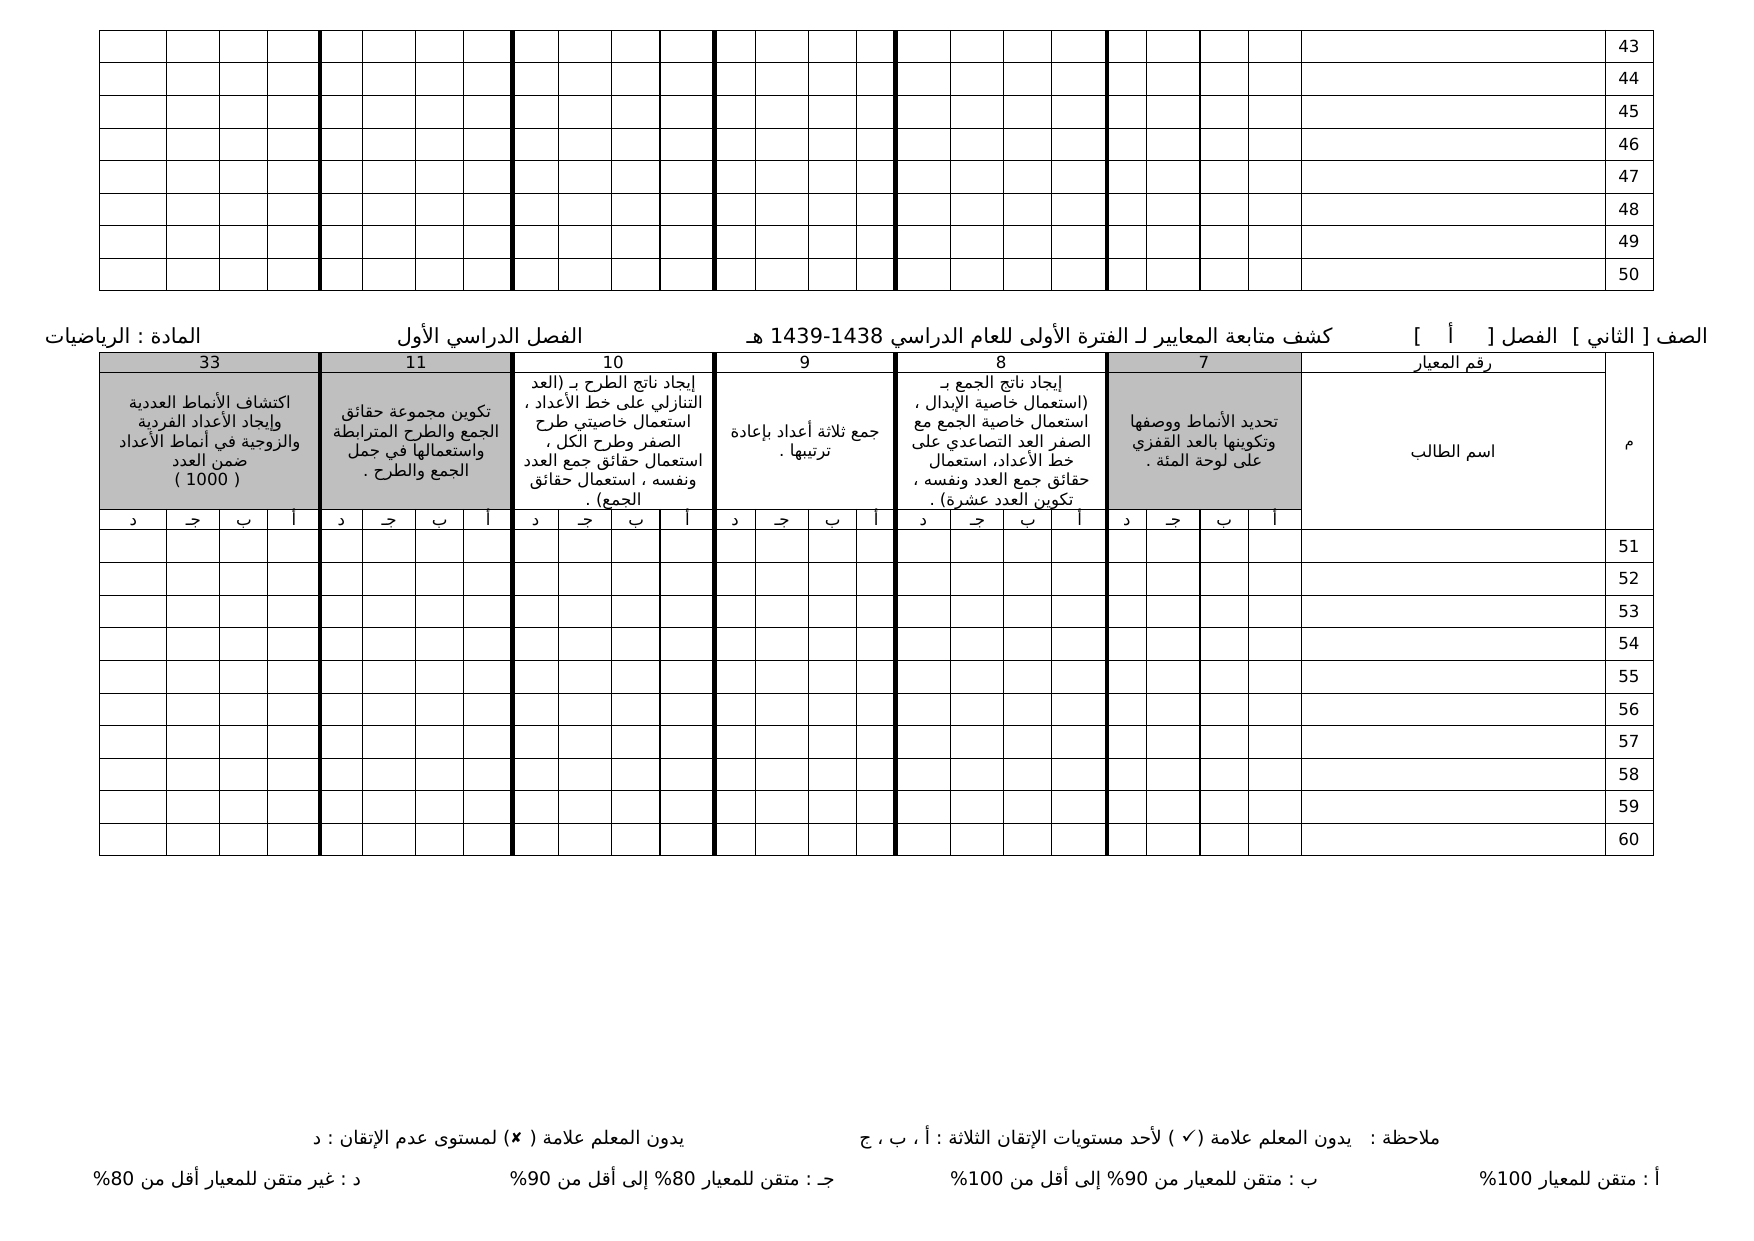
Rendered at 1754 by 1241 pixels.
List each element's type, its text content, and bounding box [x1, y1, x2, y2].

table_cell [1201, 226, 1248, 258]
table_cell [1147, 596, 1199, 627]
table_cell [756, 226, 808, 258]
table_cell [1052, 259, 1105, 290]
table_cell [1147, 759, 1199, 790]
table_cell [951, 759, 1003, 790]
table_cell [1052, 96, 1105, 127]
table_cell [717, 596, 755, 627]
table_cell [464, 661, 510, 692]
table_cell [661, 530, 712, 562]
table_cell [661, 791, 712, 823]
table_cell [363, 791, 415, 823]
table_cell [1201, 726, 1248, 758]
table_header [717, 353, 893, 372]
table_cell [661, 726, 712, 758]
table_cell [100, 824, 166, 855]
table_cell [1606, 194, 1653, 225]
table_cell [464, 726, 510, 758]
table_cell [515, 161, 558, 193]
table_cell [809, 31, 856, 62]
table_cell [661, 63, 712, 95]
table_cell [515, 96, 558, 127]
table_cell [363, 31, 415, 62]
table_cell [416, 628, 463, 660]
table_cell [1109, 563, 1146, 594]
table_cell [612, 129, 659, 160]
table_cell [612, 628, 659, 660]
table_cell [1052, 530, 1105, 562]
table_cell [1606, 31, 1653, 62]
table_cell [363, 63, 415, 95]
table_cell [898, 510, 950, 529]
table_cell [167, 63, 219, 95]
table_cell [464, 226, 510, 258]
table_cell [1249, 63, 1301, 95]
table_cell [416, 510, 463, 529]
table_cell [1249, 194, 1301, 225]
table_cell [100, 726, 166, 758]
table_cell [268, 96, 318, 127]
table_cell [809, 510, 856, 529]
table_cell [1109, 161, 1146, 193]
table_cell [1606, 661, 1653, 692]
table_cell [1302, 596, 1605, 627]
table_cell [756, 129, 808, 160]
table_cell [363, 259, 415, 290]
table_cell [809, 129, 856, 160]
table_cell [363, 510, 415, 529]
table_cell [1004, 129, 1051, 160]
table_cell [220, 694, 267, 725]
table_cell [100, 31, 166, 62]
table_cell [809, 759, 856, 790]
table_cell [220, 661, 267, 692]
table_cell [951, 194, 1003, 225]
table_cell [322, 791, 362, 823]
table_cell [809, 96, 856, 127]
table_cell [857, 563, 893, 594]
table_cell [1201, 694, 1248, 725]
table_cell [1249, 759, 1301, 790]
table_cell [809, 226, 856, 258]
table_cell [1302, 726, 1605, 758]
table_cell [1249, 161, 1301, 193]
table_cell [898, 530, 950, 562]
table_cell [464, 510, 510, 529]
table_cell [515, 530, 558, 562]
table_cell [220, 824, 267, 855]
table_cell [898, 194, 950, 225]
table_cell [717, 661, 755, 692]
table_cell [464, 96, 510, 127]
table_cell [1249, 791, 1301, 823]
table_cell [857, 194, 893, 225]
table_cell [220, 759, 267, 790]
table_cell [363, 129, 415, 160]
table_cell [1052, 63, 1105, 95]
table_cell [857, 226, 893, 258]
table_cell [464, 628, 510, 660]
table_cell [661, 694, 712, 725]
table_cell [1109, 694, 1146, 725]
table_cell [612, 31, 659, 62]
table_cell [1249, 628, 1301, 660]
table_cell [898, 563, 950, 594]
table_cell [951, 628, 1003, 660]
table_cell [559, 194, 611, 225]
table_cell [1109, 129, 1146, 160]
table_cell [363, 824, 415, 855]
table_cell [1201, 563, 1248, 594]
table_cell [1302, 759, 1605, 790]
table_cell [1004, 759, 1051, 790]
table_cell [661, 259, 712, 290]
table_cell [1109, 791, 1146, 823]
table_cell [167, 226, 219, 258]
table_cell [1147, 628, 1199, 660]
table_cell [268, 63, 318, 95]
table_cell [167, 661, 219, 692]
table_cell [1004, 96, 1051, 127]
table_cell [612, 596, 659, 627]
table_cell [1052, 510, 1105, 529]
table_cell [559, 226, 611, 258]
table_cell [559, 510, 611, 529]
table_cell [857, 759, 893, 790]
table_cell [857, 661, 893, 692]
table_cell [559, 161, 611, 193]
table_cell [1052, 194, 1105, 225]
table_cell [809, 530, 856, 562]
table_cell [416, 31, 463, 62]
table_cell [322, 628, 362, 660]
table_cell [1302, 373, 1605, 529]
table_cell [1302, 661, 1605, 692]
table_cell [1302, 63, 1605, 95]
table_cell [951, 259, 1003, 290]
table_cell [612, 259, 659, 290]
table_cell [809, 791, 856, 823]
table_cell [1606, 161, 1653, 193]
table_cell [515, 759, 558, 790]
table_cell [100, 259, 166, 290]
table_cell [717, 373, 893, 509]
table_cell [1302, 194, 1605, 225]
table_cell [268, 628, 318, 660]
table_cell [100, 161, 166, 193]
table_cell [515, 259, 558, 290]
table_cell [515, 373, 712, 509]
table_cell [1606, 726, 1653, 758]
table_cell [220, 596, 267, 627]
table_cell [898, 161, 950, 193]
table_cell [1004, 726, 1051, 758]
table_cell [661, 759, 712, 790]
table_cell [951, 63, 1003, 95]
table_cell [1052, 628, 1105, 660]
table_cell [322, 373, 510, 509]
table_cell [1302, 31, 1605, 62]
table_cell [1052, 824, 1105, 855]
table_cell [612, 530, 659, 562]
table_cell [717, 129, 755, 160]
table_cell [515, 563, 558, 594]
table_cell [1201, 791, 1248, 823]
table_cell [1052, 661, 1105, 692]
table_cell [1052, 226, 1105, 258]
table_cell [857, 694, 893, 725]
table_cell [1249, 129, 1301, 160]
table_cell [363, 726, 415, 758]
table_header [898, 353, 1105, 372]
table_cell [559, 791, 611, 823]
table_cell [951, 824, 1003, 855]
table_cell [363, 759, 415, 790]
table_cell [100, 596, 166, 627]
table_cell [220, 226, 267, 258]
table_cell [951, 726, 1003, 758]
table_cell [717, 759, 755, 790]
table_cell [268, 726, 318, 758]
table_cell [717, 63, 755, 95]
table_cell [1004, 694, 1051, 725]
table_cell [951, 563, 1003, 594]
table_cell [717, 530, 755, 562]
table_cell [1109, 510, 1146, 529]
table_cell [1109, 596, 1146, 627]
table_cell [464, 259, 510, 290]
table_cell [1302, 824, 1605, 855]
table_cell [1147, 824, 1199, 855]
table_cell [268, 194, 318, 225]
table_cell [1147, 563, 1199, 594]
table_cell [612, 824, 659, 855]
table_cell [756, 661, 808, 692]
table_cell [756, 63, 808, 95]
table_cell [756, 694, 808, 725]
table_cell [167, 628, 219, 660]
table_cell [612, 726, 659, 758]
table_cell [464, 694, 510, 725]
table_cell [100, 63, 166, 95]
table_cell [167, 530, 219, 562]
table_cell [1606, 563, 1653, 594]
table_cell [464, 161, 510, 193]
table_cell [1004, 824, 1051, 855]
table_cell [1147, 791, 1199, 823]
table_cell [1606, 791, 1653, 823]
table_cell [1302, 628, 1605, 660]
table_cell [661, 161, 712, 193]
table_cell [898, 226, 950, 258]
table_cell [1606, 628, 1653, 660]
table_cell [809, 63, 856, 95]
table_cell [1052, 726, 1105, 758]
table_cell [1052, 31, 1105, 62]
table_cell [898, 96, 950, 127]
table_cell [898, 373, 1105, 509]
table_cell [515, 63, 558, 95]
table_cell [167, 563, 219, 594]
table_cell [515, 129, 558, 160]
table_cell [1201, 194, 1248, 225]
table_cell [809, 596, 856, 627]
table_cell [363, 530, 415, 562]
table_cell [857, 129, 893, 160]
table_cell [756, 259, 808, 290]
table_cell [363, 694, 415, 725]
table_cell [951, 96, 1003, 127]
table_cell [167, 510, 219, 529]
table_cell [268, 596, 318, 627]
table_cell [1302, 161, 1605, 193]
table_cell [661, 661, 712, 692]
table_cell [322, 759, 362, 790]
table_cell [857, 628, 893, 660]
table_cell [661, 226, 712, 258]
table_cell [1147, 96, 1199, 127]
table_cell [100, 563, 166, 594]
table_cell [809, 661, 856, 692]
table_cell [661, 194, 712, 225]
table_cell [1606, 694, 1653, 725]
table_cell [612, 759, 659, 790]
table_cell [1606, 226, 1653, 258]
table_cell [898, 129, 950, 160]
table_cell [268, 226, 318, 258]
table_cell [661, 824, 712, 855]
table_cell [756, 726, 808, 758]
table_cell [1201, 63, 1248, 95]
text الصف [ الثاني ] الفصل [ أ ] كشف متابعة المعايير لـ الفترة الأولى للعام الدراسي 1438-1439 هـ الفصل الدراسي الأول المادة : الرياضيات [25, 324, 1728, 348]
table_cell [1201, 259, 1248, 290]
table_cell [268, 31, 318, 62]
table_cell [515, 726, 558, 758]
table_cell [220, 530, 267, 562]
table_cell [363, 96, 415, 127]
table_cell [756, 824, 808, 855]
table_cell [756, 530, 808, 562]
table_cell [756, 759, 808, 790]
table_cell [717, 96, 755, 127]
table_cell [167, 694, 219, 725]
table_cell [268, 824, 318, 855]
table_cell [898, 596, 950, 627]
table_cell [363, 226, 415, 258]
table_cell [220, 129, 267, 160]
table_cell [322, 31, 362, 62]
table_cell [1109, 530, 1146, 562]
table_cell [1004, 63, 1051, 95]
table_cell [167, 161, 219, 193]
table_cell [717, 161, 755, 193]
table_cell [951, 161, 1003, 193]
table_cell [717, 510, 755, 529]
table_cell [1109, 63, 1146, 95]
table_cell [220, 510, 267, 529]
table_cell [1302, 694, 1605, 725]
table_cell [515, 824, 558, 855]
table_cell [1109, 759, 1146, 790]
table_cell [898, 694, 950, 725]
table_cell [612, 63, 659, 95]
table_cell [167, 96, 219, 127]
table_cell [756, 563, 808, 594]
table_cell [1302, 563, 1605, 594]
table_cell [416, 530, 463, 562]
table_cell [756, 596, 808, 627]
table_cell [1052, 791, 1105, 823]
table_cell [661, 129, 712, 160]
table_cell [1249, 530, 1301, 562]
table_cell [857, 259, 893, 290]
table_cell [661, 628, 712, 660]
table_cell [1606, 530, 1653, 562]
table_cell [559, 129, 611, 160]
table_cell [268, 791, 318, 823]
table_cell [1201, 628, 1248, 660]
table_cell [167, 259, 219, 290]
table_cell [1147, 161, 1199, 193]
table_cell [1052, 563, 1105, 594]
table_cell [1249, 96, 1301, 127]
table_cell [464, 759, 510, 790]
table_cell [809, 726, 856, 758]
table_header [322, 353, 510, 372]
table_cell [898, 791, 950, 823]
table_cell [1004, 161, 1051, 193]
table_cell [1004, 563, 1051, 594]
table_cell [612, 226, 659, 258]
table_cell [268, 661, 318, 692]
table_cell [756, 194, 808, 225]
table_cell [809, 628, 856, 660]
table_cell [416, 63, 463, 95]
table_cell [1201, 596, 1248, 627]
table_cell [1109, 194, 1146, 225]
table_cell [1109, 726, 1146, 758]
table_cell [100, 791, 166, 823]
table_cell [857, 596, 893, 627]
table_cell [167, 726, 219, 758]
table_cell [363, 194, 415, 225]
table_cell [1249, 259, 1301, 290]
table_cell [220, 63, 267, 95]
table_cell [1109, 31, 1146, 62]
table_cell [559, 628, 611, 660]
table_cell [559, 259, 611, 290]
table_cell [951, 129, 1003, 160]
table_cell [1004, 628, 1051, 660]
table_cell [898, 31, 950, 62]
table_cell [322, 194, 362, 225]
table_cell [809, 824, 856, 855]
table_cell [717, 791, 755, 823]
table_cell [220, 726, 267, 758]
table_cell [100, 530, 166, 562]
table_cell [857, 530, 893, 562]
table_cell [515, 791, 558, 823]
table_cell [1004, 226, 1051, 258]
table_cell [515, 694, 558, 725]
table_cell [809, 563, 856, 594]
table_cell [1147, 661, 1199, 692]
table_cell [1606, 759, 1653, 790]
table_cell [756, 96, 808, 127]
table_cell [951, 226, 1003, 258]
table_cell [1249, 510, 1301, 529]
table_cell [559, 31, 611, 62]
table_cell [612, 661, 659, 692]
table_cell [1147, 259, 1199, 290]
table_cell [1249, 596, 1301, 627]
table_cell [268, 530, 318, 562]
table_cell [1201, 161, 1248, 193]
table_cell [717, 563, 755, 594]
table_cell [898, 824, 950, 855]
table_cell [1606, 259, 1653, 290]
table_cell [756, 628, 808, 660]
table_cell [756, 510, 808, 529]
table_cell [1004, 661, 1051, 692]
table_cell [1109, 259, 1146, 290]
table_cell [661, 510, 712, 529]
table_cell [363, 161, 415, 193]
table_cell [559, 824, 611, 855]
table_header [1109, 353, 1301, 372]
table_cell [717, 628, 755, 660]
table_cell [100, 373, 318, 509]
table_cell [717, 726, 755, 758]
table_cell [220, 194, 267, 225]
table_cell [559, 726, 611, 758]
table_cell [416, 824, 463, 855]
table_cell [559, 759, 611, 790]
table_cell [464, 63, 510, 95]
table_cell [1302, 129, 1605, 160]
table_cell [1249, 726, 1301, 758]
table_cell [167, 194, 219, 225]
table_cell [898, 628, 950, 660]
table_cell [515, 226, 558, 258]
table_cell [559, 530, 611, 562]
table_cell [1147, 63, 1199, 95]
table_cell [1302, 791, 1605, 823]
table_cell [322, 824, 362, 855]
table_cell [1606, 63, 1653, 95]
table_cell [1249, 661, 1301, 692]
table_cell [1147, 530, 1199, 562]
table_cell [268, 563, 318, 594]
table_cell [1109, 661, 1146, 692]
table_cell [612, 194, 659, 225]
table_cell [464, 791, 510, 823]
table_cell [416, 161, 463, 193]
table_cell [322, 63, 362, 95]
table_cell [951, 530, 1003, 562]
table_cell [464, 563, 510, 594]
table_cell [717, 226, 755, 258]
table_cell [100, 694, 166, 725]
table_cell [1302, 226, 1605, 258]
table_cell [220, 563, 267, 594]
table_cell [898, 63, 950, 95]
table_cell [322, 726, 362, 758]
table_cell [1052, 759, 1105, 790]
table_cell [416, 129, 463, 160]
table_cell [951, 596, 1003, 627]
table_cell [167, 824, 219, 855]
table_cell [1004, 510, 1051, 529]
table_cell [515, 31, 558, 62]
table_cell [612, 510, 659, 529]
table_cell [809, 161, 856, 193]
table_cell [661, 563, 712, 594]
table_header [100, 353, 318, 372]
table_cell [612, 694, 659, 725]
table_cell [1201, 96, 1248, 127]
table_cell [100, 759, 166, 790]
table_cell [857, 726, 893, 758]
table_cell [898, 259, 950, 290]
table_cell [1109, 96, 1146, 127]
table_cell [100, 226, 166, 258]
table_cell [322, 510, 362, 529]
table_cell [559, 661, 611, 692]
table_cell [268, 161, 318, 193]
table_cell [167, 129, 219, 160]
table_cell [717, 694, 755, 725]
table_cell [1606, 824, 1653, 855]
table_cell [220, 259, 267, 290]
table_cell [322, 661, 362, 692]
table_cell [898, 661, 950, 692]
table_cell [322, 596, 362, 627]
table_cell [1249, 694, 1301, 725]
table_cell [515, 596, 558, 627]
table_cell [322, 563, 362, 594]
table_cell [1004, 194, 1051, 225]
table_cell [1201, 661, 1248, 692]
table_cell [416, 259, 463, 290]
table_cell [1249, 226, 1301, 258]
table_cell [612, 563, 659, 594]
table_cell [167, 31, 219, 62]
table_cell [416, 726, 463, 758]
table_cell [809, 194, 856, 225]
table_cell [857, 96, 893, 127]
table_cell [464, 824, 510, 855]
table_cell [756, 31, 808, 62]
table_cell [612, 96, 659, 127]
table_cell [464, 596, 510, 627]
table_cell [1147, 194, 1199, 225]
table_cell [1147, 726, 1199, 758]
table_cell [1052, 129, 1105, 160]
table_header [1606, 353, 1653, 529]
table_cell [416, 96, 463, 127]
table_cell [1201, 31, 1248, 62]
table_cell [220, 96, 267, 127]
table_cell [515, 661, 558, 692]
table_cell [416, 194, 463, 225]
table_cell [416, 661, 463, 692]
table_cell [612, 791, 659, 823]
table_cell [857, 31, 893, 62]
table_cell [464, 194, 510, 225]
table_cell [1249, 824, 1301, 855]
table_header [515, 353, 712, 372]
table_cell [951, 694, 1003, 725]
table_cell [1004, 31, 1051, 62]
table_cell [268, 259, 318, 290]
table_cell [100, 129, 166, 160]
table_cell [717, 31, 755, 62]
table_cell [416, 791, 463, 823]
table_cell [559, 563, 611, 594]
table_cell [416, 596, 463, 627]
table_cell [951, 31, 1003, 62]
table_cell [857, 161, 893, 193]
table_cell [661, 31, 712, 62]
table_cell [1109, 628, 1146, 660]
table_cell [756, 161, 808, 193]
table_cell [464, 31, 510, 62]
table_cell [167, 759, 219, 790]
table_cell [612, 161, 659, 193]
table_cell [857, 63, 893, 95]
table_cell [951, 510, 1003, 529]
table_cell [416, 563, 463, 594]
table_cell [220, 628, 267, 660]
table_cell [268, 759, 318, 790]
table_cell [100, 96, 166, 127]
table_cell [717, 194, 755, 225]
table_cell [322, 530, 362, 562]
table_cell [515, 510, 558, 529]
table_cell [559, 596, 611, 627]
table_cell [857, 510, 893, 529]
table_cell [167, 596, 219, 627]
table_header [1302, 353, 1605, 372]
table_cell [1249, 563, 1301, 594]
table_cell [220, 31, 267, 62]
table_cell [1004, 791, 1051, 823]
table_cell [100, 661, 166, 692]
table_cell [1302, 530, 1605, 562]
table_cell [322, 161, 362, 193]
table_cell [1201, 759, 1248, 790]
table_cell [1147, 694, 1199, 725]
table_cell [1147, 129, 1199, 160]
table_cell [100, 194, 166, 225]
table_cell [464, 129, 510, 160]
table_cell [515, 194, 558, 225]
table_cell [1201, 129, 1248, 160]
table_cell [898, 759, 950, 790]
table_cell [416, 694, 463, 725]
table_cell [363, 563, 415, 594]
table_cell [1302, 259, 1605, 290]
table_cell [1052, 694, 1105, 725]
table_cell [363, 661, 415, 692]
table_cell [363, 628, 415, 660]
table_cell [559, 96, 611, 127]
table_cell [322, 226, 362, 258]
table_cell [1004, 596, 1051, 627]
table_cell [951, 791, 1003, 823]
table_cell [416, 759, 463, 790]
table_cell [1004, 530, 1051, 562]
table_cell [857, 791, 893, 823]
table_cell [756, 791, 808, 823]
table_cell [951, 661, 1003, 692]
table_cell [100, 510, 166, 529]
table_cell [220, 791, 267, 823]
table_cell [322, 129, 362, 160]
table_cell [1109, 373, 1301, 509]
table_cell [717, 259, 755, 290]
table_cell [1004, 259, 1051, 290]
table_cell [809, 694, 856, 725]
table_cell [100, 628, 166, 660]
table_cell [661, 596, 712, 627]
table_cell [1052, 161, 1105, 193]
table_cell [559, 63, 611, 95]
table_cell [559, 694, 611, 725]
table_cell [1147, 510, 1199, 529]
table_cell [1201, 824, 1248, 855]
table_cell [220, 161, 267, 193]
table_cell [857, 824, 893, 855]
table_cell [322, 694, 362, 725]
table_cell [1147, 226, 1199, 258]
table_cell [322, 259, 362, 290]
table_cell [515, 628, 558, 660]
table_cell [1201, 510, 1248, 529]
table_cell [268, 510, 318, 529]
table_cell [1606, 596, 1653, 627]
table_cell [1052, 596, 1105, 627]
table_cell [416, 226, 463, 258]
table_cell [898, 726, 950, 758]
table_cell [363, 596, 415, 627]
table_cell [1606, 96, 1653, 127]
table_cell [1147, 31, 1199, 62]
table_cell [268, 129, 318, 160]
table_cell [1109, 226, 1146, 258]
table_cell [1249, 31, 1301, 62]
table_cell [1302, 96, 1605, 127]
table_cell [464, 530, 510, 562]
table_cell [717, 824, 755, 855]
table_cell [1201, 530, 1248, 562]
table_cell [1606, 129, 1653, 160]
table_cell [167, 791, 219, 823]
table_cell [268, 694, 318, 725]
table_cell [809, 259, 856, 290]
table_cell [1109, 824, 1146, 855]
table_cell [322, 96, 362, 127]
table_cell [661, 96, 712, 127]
